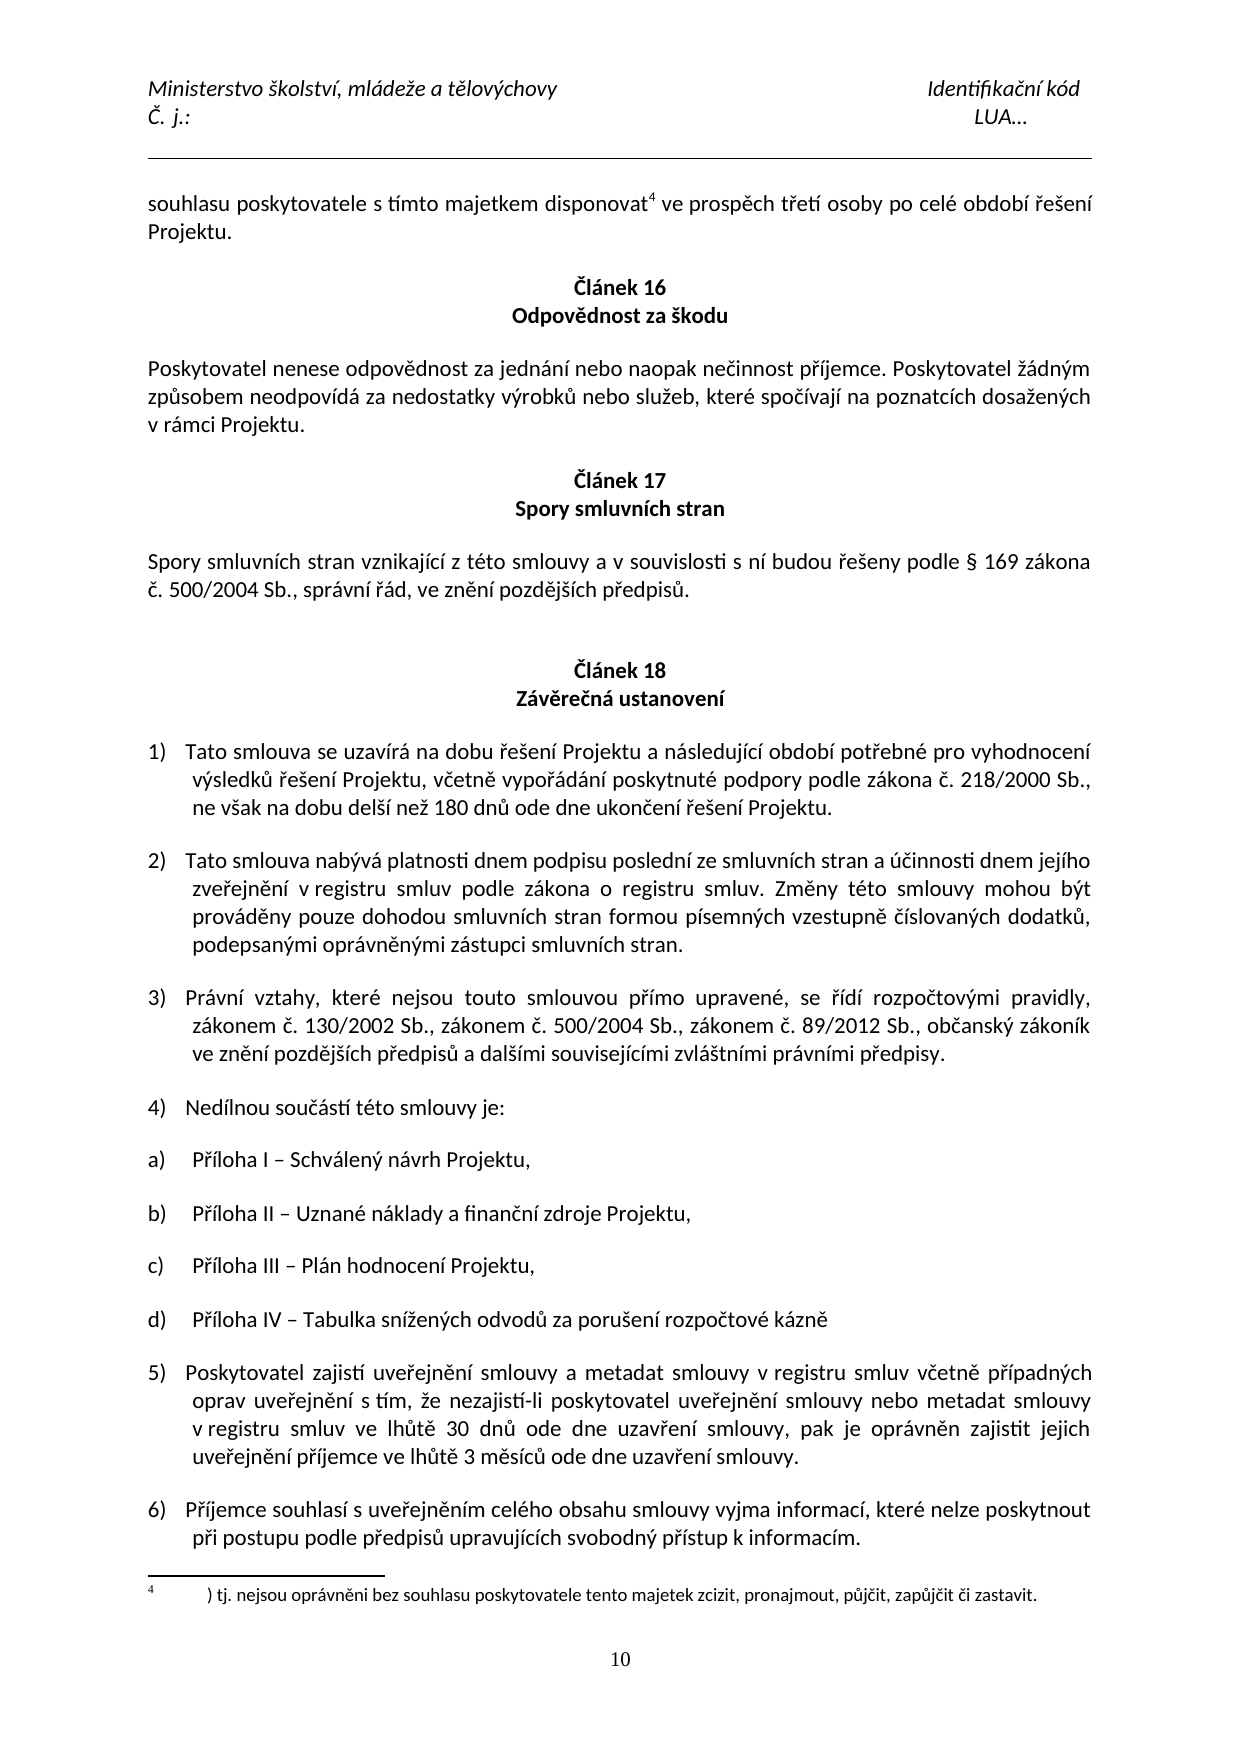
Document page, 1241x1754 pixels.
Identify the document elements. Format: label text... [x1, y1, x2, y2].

list Právní vztahy, které nejsou touto smlouvou přímo upravené, se řídí rozpočtovými pravidly, zákonem č. 130/2002 Sb., zákonem č. 500/2004 Sb., zákonem č. 89/2012 Sb., občanský zákoník ve znění pozdějších předpisů a dalšími souvisejícími zvláštními právními předpisy. [148, 983, 1092, 1068]
list Nedílnou součástí této smlouvy je: [148, 1093, 1092, 1121]
text a) Příloha I – Schválený návrh Projektu, [148, 1146, 1092, 1174]
list Příjemce souhlasí s uveřejněním celého obsahu smlouvy vyjma informací, které nelze poskytnout při postupu podle předpisů upravujících svobodný přístup k informacím. [148, 1495, 1092, 1551]
text Poskytovatel nenese odpovědnost za jednání nebo naopak nečinnost příjemce. Poskytovatel žádným způsobem neodpovídá za nedostatky výrobků nebo služeb, které spočívají na poznatcích dosažených v rámci Projektu. [148, 354, 1092, 438]
text Článek 16 [148, 273, 1092, 301]
text Spory smluvních stran [148, 494, 1092, 522]
text b) Příloha II – Uznané náklady a finanční zdroje Projektu, [148, 1199, 1092, 1227]
text Spory smluvních stran vznikající z této smlouvy a v souvislosti s ní budou řešeny podle § 169 zákona č. 500/2004 Sb., správní řád, ve znění pozdějších předpisů. [148, 547, 1092, 603]
text c) Příloha III – Plán hodnocení Projektu, [148, 1252, 1092, 1280]
list Tato smlouva nabývá platnosti dnem podpisu poslední ze smluvních stran a účinnosti dnem jejího zveřejnění v registru smluv podle zákona o registru smluv. Změny této smlouvy mohou být prováděny pouze dohodou smluvních stran formou písemných vzestupně číslovaných dodatků, podepsanými oprávněnými zástupci smluvních stran. [148, 846, 1092, 958]
text Závěrečná ustanovení [148, 684, 1092, 712]
text Článek 18 [148, 656, 1092, 684]
text d) Příloha IV – Tabulka snížených odvodů za porušení rozpočtové kázně [148, 1305, 1092, 1333]
text Odpovědnost za škodu [148, 301, 1092, 329]
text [148, 189, 1092, 245]
subtitle Článek 17 [148, 466, 1092, 494]
list Poskytovatel zajistí uveřejnění smlouvy a metadat smlouvy v registru smluv včetně případných oprav uveřejnění s tím, že nezajistí-li poskytovatel uveřejnění smlouvy nebo metadat smlouvy v registru smluv ve lhůtě 30 dnů ode dne uzavření smlouvy, pak je oprávněn zajistit jejich uveřejnění příjemce ve lhůtě 3 měsíců ode dne uzavření smlouvy. [148, 1358, 1092, 1470]
list Tato smlouva se uzavírá na dobu řešení Projektu a následující období potřebné pro vyhodnocení výsledků řešení Projektu, včetně vypořádání poskytnuté podpory podle zákona č. 218/2000 Sb., ne však na dobu delší než 180 dnů ode dne ukončení řešení Projektu. [148, 737, 1092, 821]
